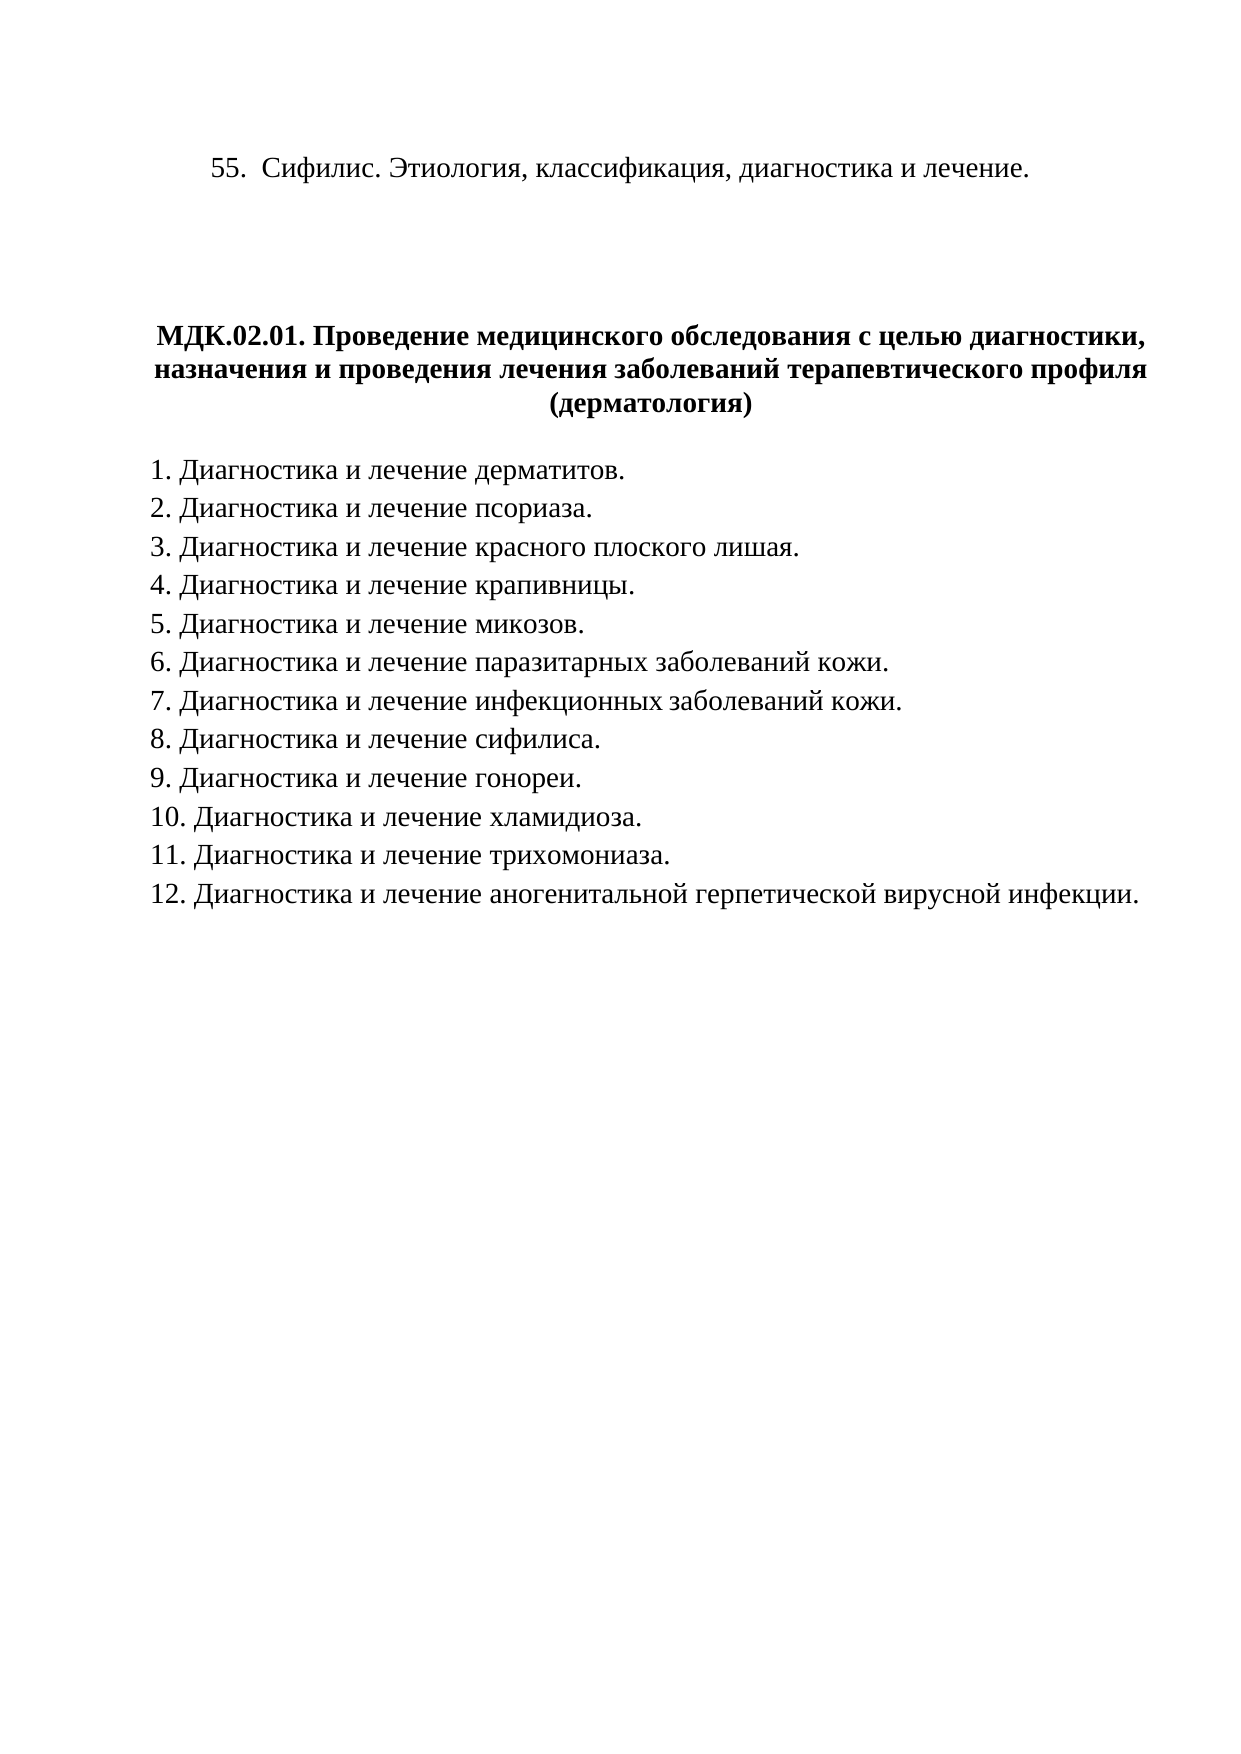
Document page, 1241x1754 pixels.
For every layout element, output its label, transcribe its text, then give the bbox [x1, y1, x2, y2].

text 6. Диагностика и лечение паразитарных заболеваний кожи. [150, 644, 1152, 678]
text МДК.02.01. Проведение медицинского обследования с целью диагностики, назначения и проведения лечения заболеваний терапевтического профиля (дерматология) [150, 318, 1152, 418]
list Сифилис. Этиология, классификация, диагностика и лечение. [152, 150, 1152, 183]
text 3. Диагностика и лечение красного плоского лишая. [150, 529, 1152, 562]
text 4. Диагностика и лечение крапивницы. [150, 567, 1152, 601]
text 8. Диагностика и лечение сифилиса. [150, 722, 1152, 755]
text 12. Диагностика и лечение аногенитальной герпетической вирусной инфекции. [150, 876, 1152, 909]
text 9. Диагностика и лечение гонореи. [150, 760, 1152, 794]
text 5. Диагностика и лечение микозов. [150, 606, 1152, 639]
text 2. Диагностика и лечение псориаза. [150, 490, 1152, 524]
text 1. Диагностика и лечение дерматитов. [150, 452, 1152, 485]
text 7. Диагностика и лечение инфекционных заболеваний кожи. [150, 683, 1152, 717]
text 10. Диагностика и лечение хламидиоза. [150, 799, 1152, 832]
text 11. Диагностика и лечение трихомониаза. [150, 837, 1152, 871]
